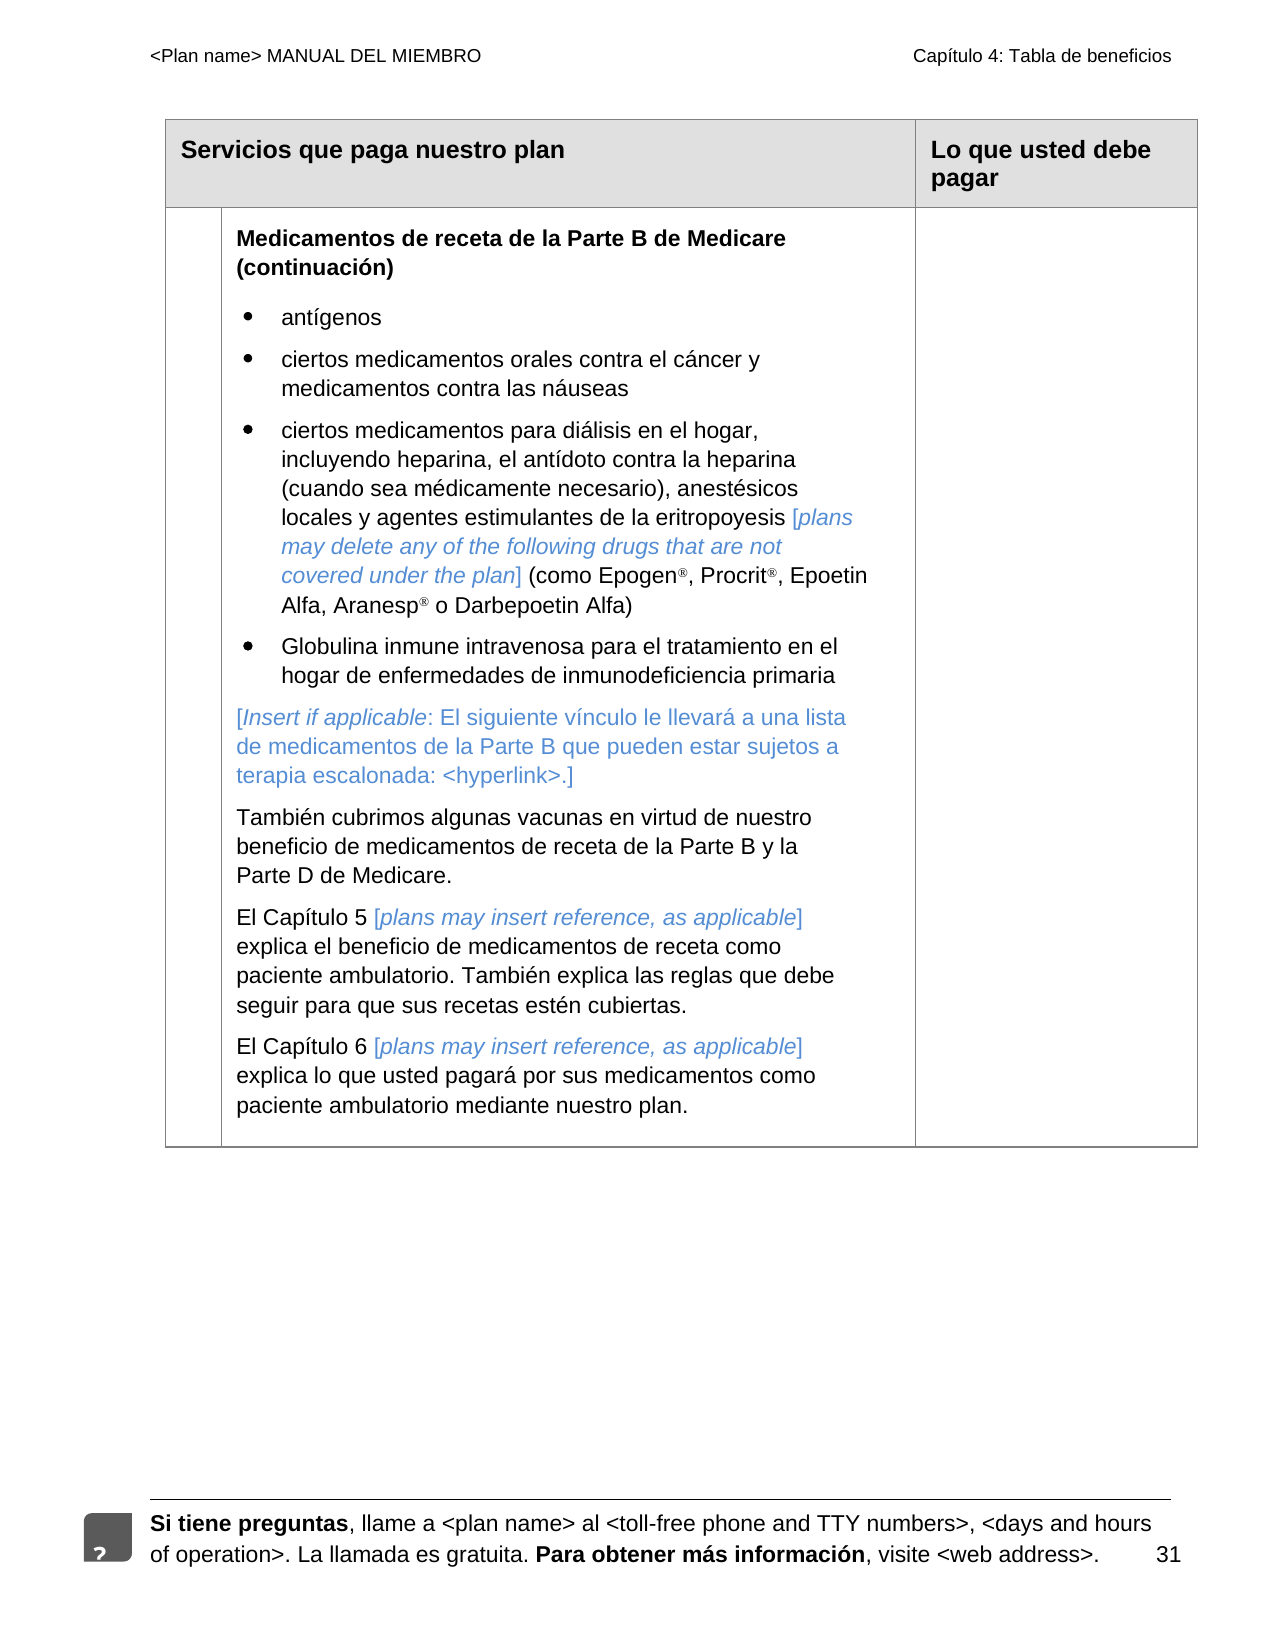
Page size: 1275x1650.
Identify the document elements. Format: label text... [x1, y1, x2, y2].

table_header Lo que usted debe pagar [916, 120, 1197, 207]
table_cell [916, 208, 1197, 1146]
table_cell Medicamentos de receta de la Parte B de Medicare (continuación) antígenos ciertos medicamentos orales contra el cáncer y medicamentos contra las náuseas ciertos medicamentos para diálisis en el hogar, incluyendo heparina, el antídoto contra la heparina (cuando sea médicamente necesario), anestésicos locales y agentes estimulantes de la eritropoyesis [plans may delete any of the following drugs that are not covered under the plan] (como Epogen, Procrit, Epoetin Alfa, Aranesp o Darbepoetin Alfa) Globulina inmune intravenosa para el tratamiento en el hogar de enfermedades de inmunodeficiencia primaria [Insert if applicable: El siguiente vínculo le llevará a una lista de medicamentos de la Parte B que pueden estar sujetos a terapia escalonada: <hyperlink>.] También cubrimos algunas vacunas en virtud de nuestro beneficio de medicamentos de receta de la Parte B y la Parte D de Medicare. El Capítulo 5 [plans may insert reference, as applicable] explica el beneficio de medicamentos de receta como paciente ambulatorio. También explica las reglas que debe seguir para que sus recetas estén cubiertas. El Capítulo 6 [plans may insert reference, as applicable] explica lo que usted pagará por sus medicamentos como paciente ambulatorio mediante nuestro plan. [222, 208, 915, 1146]
table_cell [166, 208, 221, 1146]
table_header Servicios que paga nuestro plan [166, 120, 915, 207]
